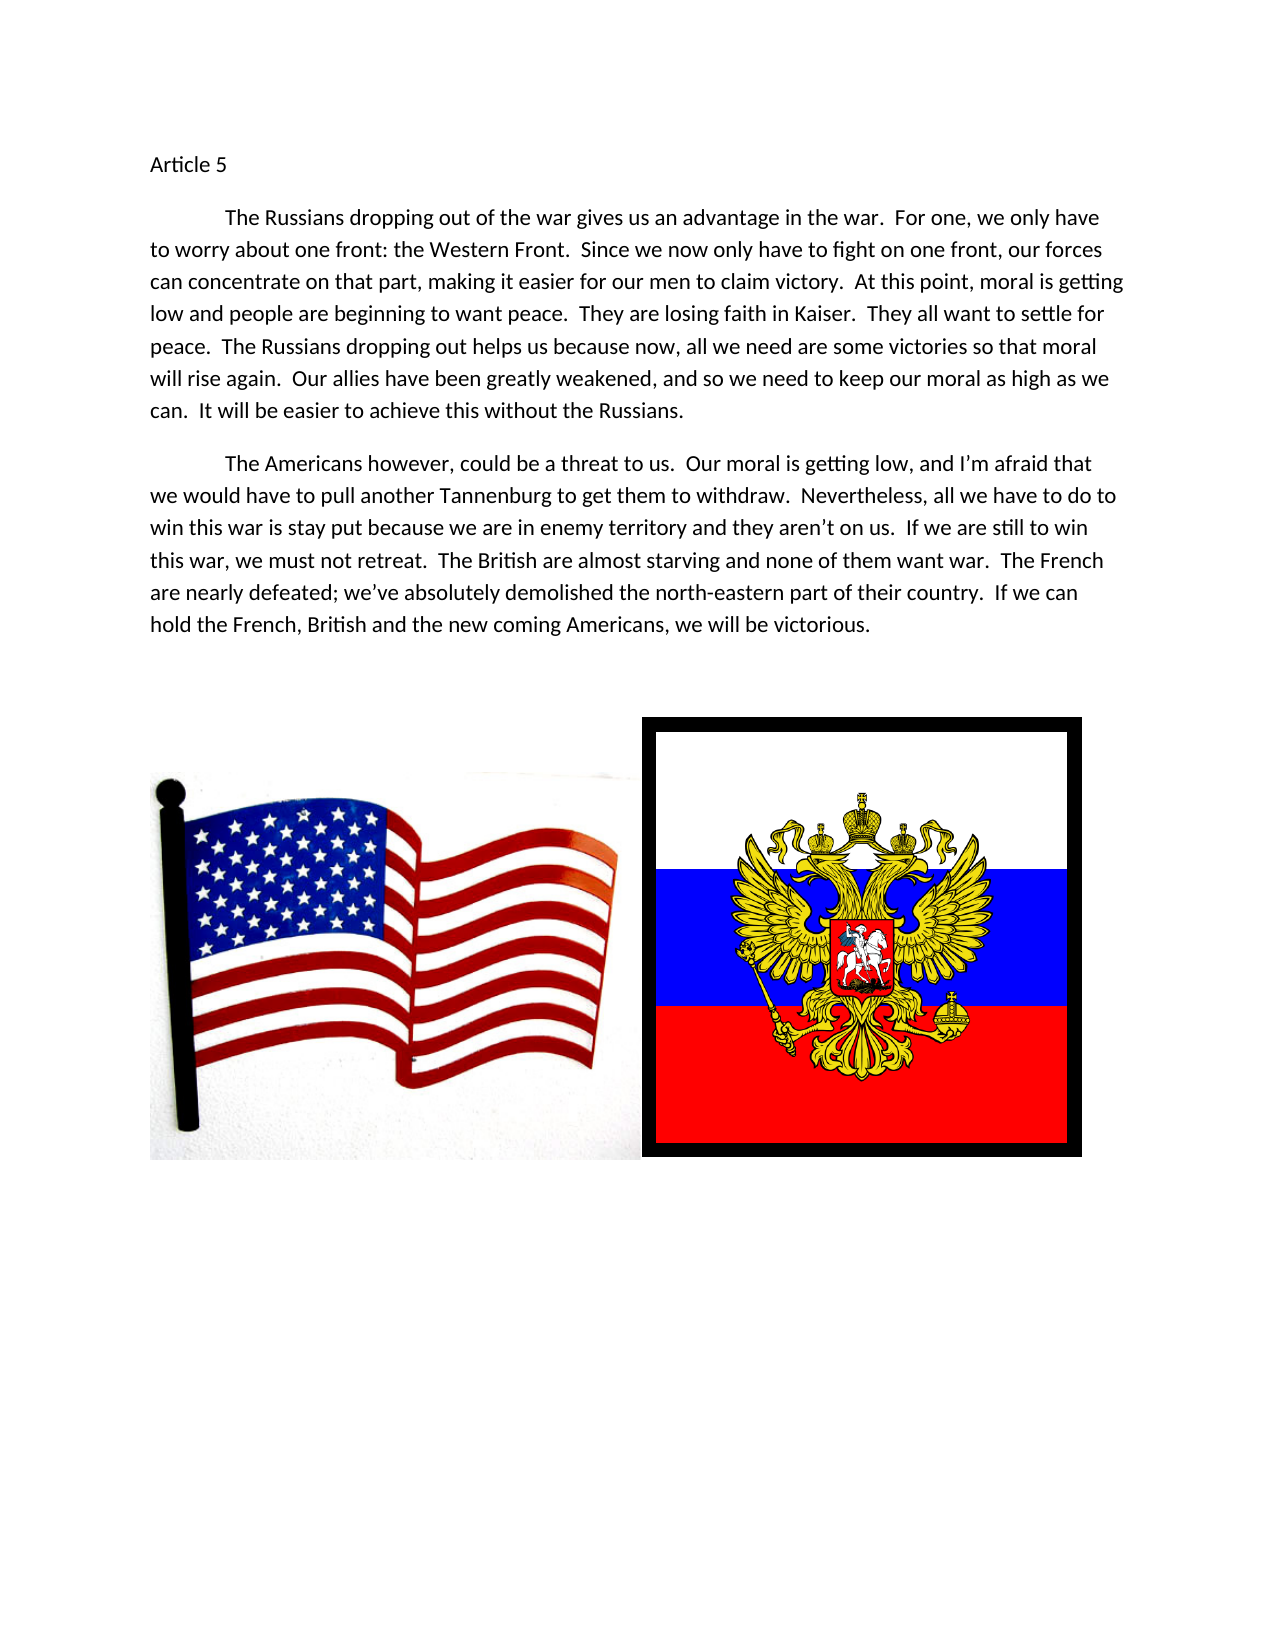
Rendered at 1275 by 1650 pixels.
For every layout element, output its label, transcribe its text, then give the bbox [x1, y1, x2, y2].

text The Russians dropping out of the war gives us an advantage in the war. For one, we only have to worry about one front: the Western Front. Since we now only have to fight on one front, our forces can concentrate on that part, making it easier for our men to claim victory. At this point, moral is getting low and people are beginning to want peace. They are losing faith in Kaiser. They all want to settle for peace. The Russians dropping out helps us because now, all we need are some victories so that moral will rise again. Our allies have been greatly weakened, and so we need to keep our moral as high as we can. It will be easier to achieve this without the Russians. [150, 203, 1125, 424]
text Article 5 [150, 150, 1125, 178]
picture [656, 732, 1067, 1143]
picture [150, 772, 641, 1160]
text The Americans however, could be a threat to us. Our moral is getting low, and I’m afraid that we would have to pull another Tannenburg to get them to withdraw. Nevertheless, all we have to do to win this war is stay put because we are in enemy territory and they aren’t on us. If we are still to win this war, we must not retreat. The British are almost starving and none of them want war. The French are nearly defeated; we’ve absolutely demolished the north-eastern part of their country. If we can hold the French, British and the new coming Americans, we will be victorious. [150, 449, 1125, 638]
